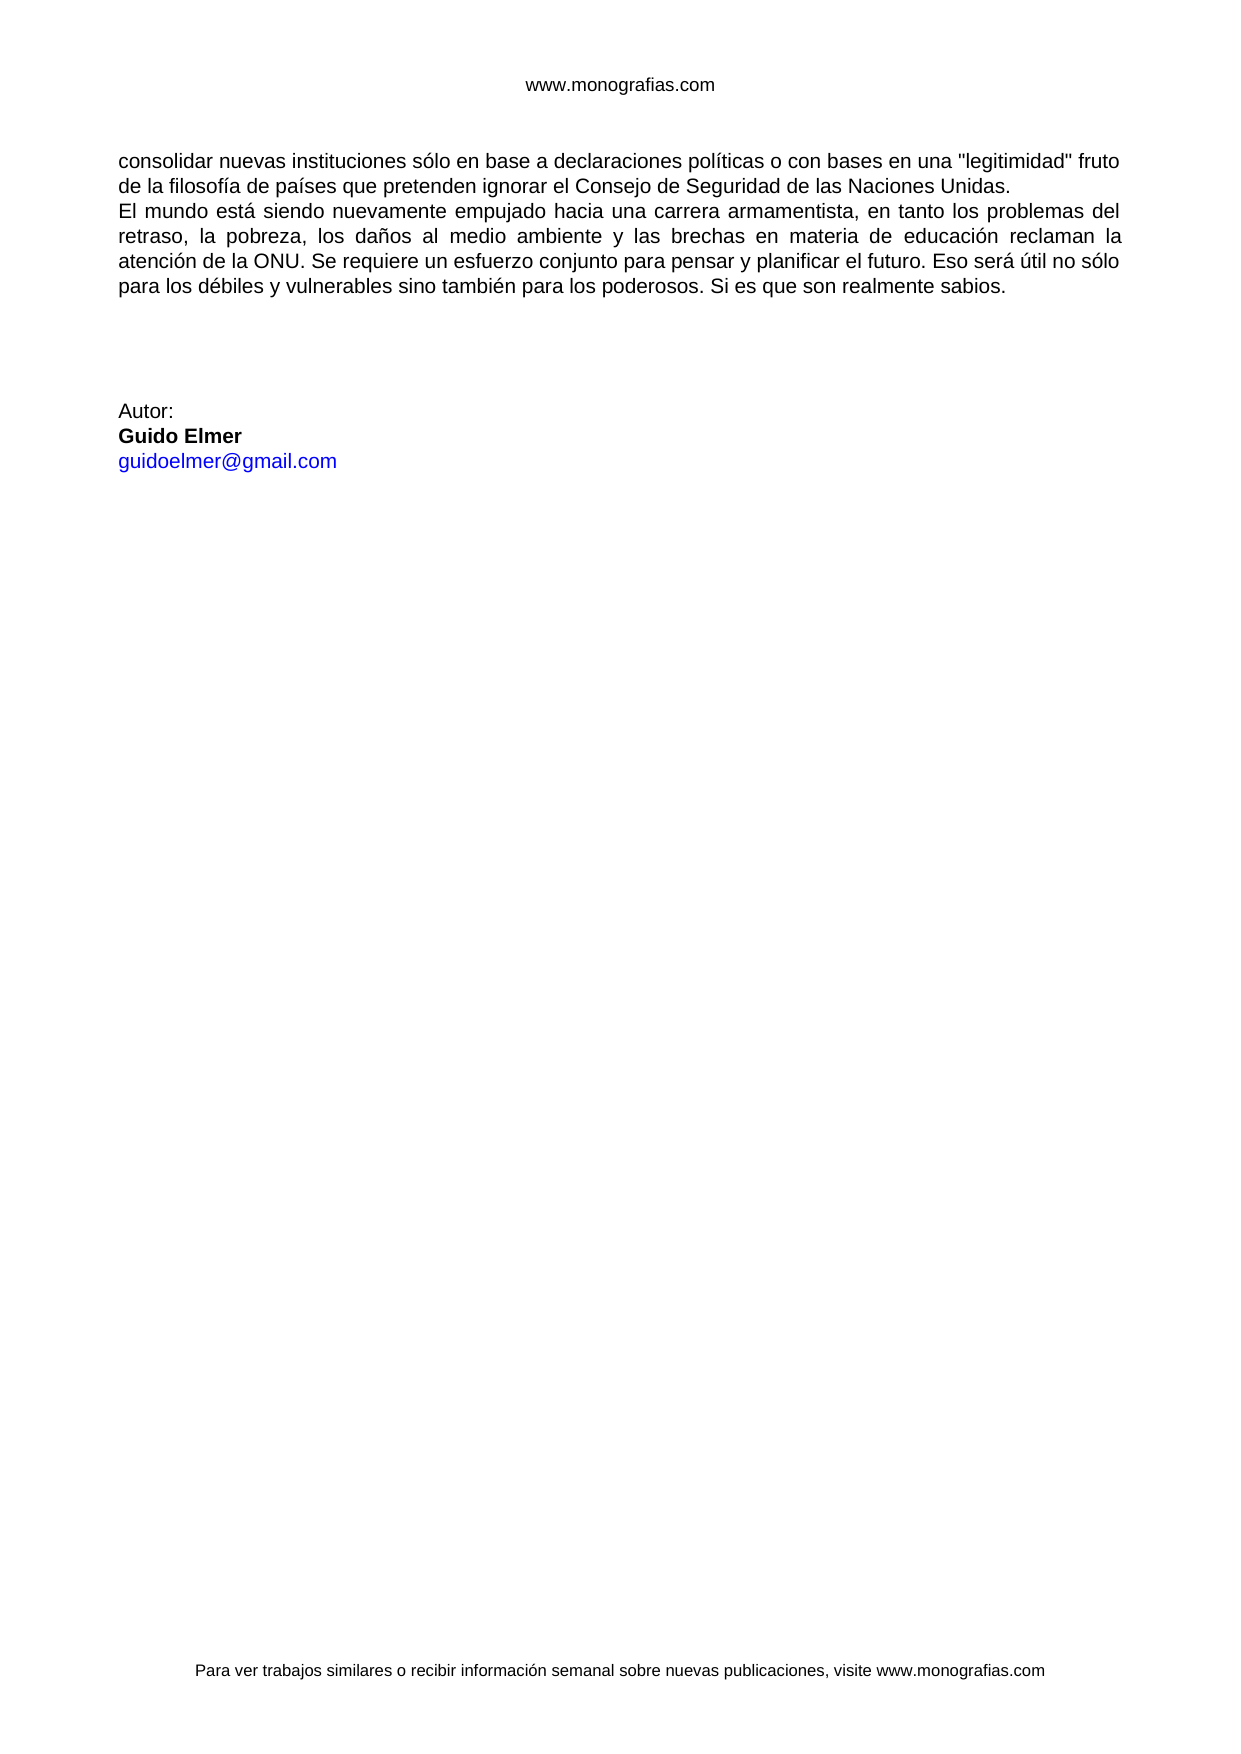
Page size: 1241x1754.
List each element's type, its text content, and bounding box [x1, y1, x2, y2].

text El mundo está siendo nuevamente empujado hacia una carrera armamentista, en tanto los problemas del retraso, la pobreza, los daños al medio ambiente y las brechas en materia de educación reclaman la atención de la ONU. Se requiere un esfuerzo conjunto para pensar y planificar el futuro. Eso será útil no sólo para los débiles y vulnerables sino también para los poderosos. Si es que son realmente sabios. [118, 198, 1122, 298]
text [118, 148, 1122, 198]
text Guido Elmer [118, 423, 1122, 448]
text guidoelmer@gmail.com [118, 448, 1122, 473]
text Autor: [118, 398, 1122, 423]
